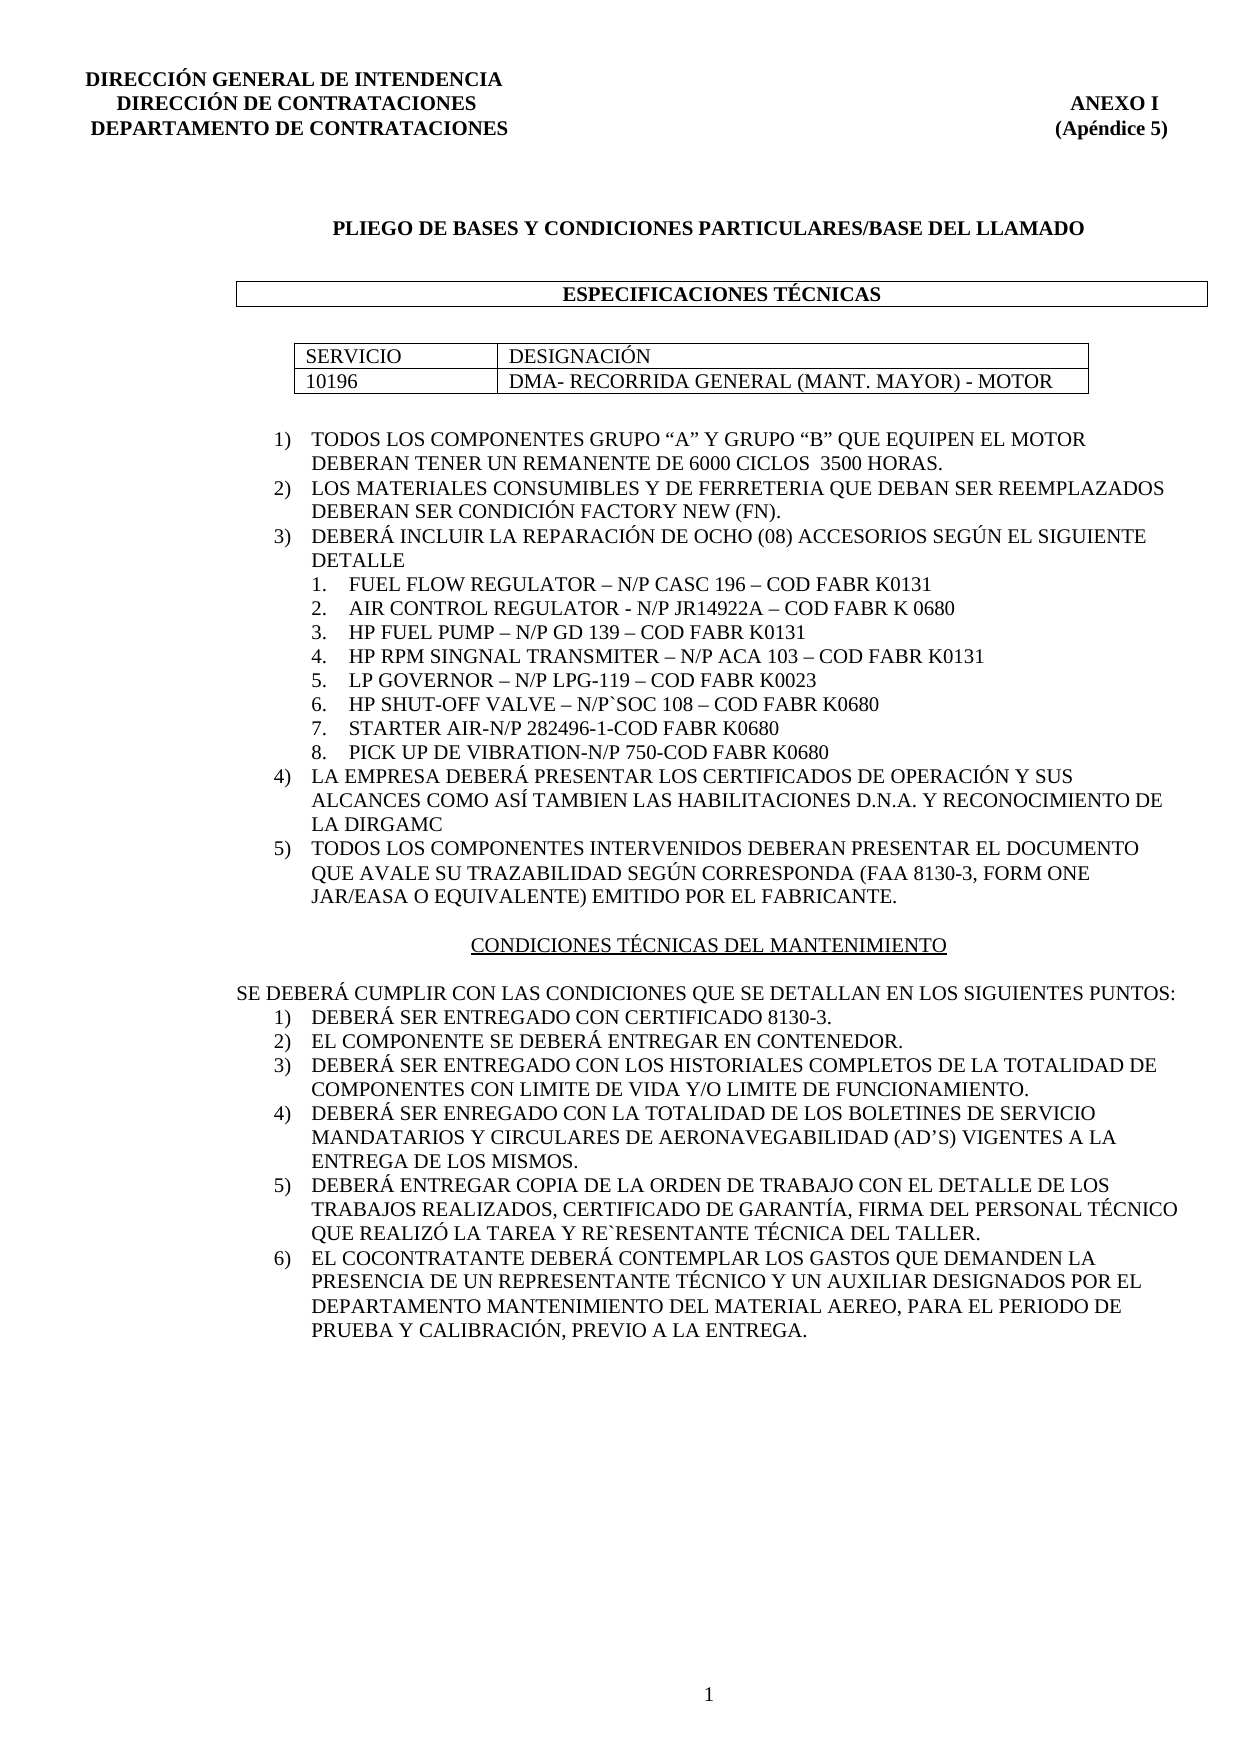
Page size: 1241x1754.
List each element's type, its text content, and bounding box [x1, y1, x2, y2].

list HP FUEL PUMP – N/P GD 139 – COD FABR K0131 [311, 620, 1181, 644]
list DEBERÁ INCLUIR LA REPARACIÓN DE OCHO (08) ACCESORIOS SEGÚN EL SIGUIENTE DETALLE [274, 523, 1181, 572]
list LOS MATERIALES CONSUMIBLES Y DE FERRETERIA QUE DEBAN SER REEMPLAZADOS DEBERAN SER CONDICIÓN FACTORY NEW (FN). [274, 475, 1181, 523]
table_cell DMA- RECORRIDA GENERAL (MANT. MAYOR) - MOTOR [498, 369, 1088, 393]
list HP RPM SINGNAL TRANSMITER – N/P ACA 103 – COD FABR K0131 [311, 644, 1181, 668]
text SE DEBERÁ CUMPLIR CON LAS CONDICIONES QUE SE DETALLAN EN LOS SIGUIENTES PUNTOS: [236, 981, 1181, 1005]
text CONDICIONES TÉCNICAS DEL MANTENIMIENTO [236, 933, 1181, 957]
table_cell 10196 [295, 369, 497, 393]
list PICK UP DE VIBRATION-N/P 750-COD FABR K0680 [311, 740, 1181, 764]
list DEBERÁ SER ENTREGADO CON LOS HISTORIALES COMPLETOS DE LA TOTALIDAD DE COMPONENTES CON LIMITE DE VIDA Y/O LIMITE DE FUNCIONAMIENTO. [274, 1053, 1181, 1101]
list EL COMPONENTE SE DEBERÁ ENTREGAR EN CONTENEDOR. [274, 1029, 1181, 1053]
list DEBERÁ SER ENTREGADO CON CERTIFICADO 8130-3. [274, 1005, 1181, 1029]
list FUEL FLOW REGULATOR – N/P CASC 196 – COD FABR K0131 [311, 572, 1181, 596]
list TODOS LOS COMPONENTES GRUPO “A” Y GRUPO “B” QUE EQUIPEN EL MOTOR DEBERAN TENER UN REMANENTE DE 6000 CICLOS 3500 HORAS. [274, 427, 1181, 475]
list LP GOVERNOR – N/P LPG-119 – COD FABR K0023 [311, 668, 1181, 692]
list TODOS LOS COMPONENTES INTERVENIDOS DEBERAN PRESENTAR EL DOCUMENTO QUE AVALE SU TRAZABILIDAD SEGÚN CORRESPONDA (FAA 8130-3, FORM ONE JAR/EASA O EQUIVALENTE) EMITIDO POR EL FABRICANTE. [274, 836, 1181, 908]
list DEBERÁ ENTREGAR COPIA DE LA ORDEN DE TRABAJO CON EL DETALLE DE LOS TRABAJOS REALIZADOS, CERTIFICADO DE GARANTÍA, FIRMA DEL PERSONAL TÉCNICO QUE REALIZÓ LA TAREA Y RE`RESENTANTE TÉCNICA DEL TALLER. [274, 1173, 1181, 1245]
table_header DESIGNACIÓN [498, 344, 1088, 368]
list DEBERÁ SER ENREGADO CON LA TOTALIDAD DE LOS BOLETINES DE SERVICIO MANDATARIOS Y CIRCULARES DE AERONAVEGABILIDAD (AD’S) VIGENTES A LA ENTREGA DE LOS MISMOS. [274, 1101, 1181, 1173]
list AIR CONTROL REGULATOR - N/P JR14922A – COD FABR K 0680 [311, 596, 1181, 620]
table_header SERVICIO [295, 344, 497, 368]
table_header ESPECIFICACIONES TÉCNICAS [237, 282, 1207, 306]
list EL COCONTRATANTE DEBERÁ CONTEMPLAR LOS GASTOS QUE DEMANDEN LA PRESENCIA DE UN REPRESENTANTE TÉCNICO Y UN AUXILIAR DESIGNADOS POR EL DEPARTAMENTO MANTENIMIENTO DEL MATERIAL AEREO, PARA EL PERIODO DE PRUEBA Y CALIBRACIÓN, PREVIO A LA ENTREGA. [274, 1245, 1181, 1342]
list LA EMPRESA DEBERÁ PRESENTAR LOS CERTIFICADOS DE OPERACIÓN Y SUS ALCANCES COMO ASÍ TAMBIEN LAS HABILITACIONES D.N.A. Y RECONOCIMIENTO DE LA DIRGAMC [274, 764, 1181, 836]
list STARTER AIR-N/P 282496-1-COD FABR K0680 [311, 716, 1181, 740]
list HP SHUT-OFF VALVE – N/P`SOC 108 – COD FABR K0680 [311, 692, 1181, 716]
